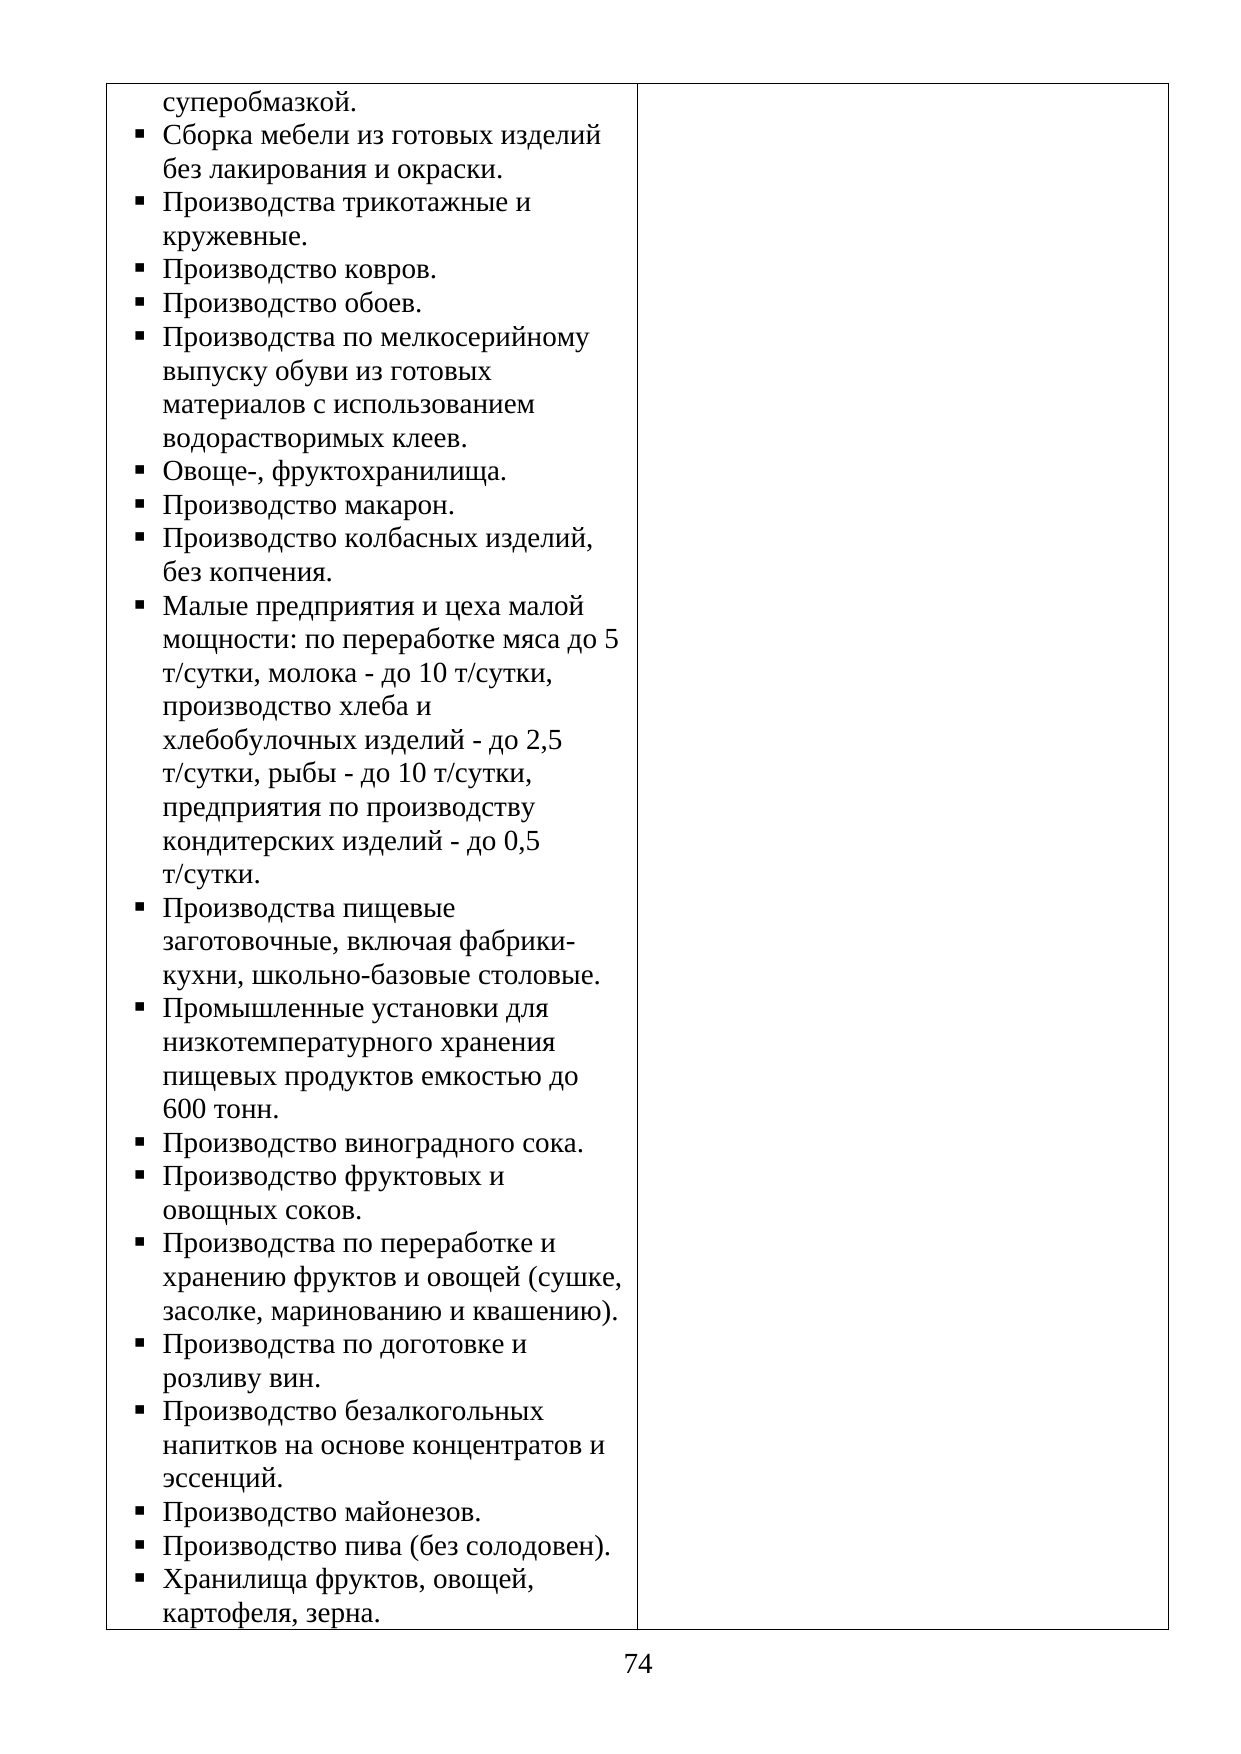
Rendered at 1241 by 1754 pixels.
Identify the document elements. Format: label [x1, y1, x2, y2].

table_cell [638, 84, 1168, 1629]
table_cell [107, 84, 637, 1629]
